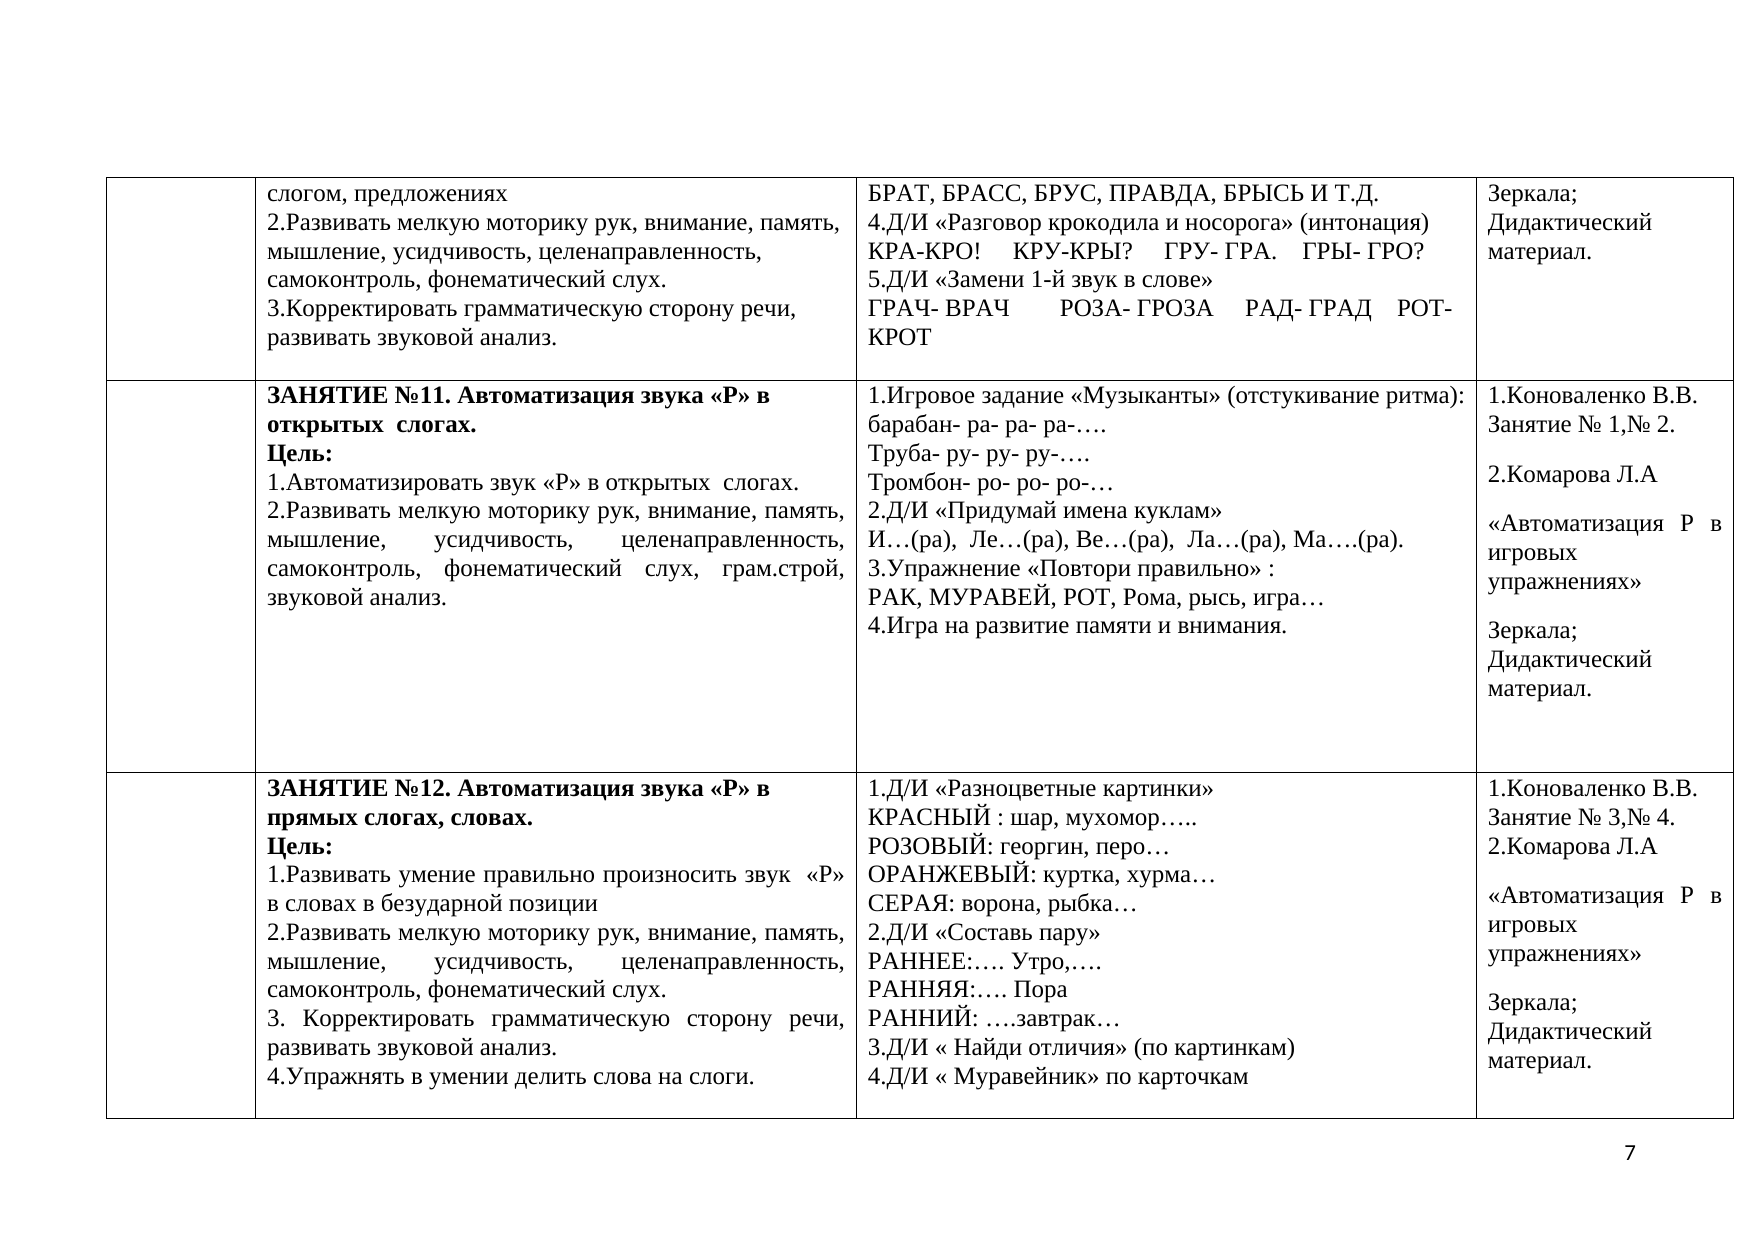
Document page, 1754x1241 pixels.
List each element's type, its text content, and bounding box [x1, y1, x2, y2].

table_cell [107, 381, 255, 772]
table_cell [107, 178, 255, 379]
table_cell ЗАНЯТИЕ №11. Автоматизация звука «Р» в открытых слогах. Цель: 1.Автоматизировать звук «Р» в открытых слогах. 2.Развивать мелкую моторику рук, внимание, память, мышление, усидчивость, целенаправленность, самоконтроль, фонематический слух, грам.строй, звуковой анализ. [256, 381, 856, 772]
table_cell 1.Игровое задание «Музыканты» (отстукивание ритма): барабан- ра- ра- ра-…. Труба- ру- ру- ру-…. Тромбон- ро- ро- ро-… 2.Д/И «Придумай имена куклам» И…(ра), Ле…(ра), Ве…(ра), Ла…(ра), Ма….(ра). 3.Упражнение «Повтори правильно» : РАК, МУРАВЕЙ, РОТ, Рома, рысь, игра… 4.Игра на развитие памяти и внимания. [857, 381, 1476, 772]
table_cell ЗАНЯТИЕ №12. Автоматизация звука «Р» в прямых слогах, словах. Цель: 1.Развивать умение правильно произносить звук «Р» в словах в безударной позиции 2.Развивать мелкую моторику рук, внимание, память, мышление, усидчивость, целенаправленность, самоконтроль, фонематический слух. 3. Корректировать грамматическую сторону речи, развивать звуковой анализ. 4.Упражнять в умении делить слова на слоги. [256, 773, 856, 1118]
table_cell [857, 178, 1476, 379]
table_cell [107, 773, 255, 1118]
table_cell 1.Коноваленко В.В. Занятие № 1,№ 2. 2.Комарова Л.А «Автоматизация Р в игровых упражнениях» Зеркала; Дидактический материал. [1477, 381, 1733, 772]
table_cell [1477, 178, 1733, 379]
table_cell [256, 178, 856, 379]
table_cell 1.Коноваленко В.В. Занятие № 3,№ 4. 2.Комарова Л.А «Автоматизация Р в игровых упражнениях» Зеркала; Дидактический материал. [1477, 773, 1733, 1118]
table_cell 1.Д/И «Разноцветные картинки» КРАСНЫЙ : шар, мухомор….. РОЗОВЫЙ: георгин, перо… ОРАНЖЕВЫЙ: куртка, хурма… СЕРАЯ: ворона, рыбка… 2.Д/И «Составь пару» РАННЕЕ:…. Утро,…. РАННЯЯ:…. Пора РАННИЙ: ….завтрак… 3.Д/И « Найди отличия» (по картинкам) 4.Д/И « Муравейник» по карточкам [857, 773, 1476, 1118]
